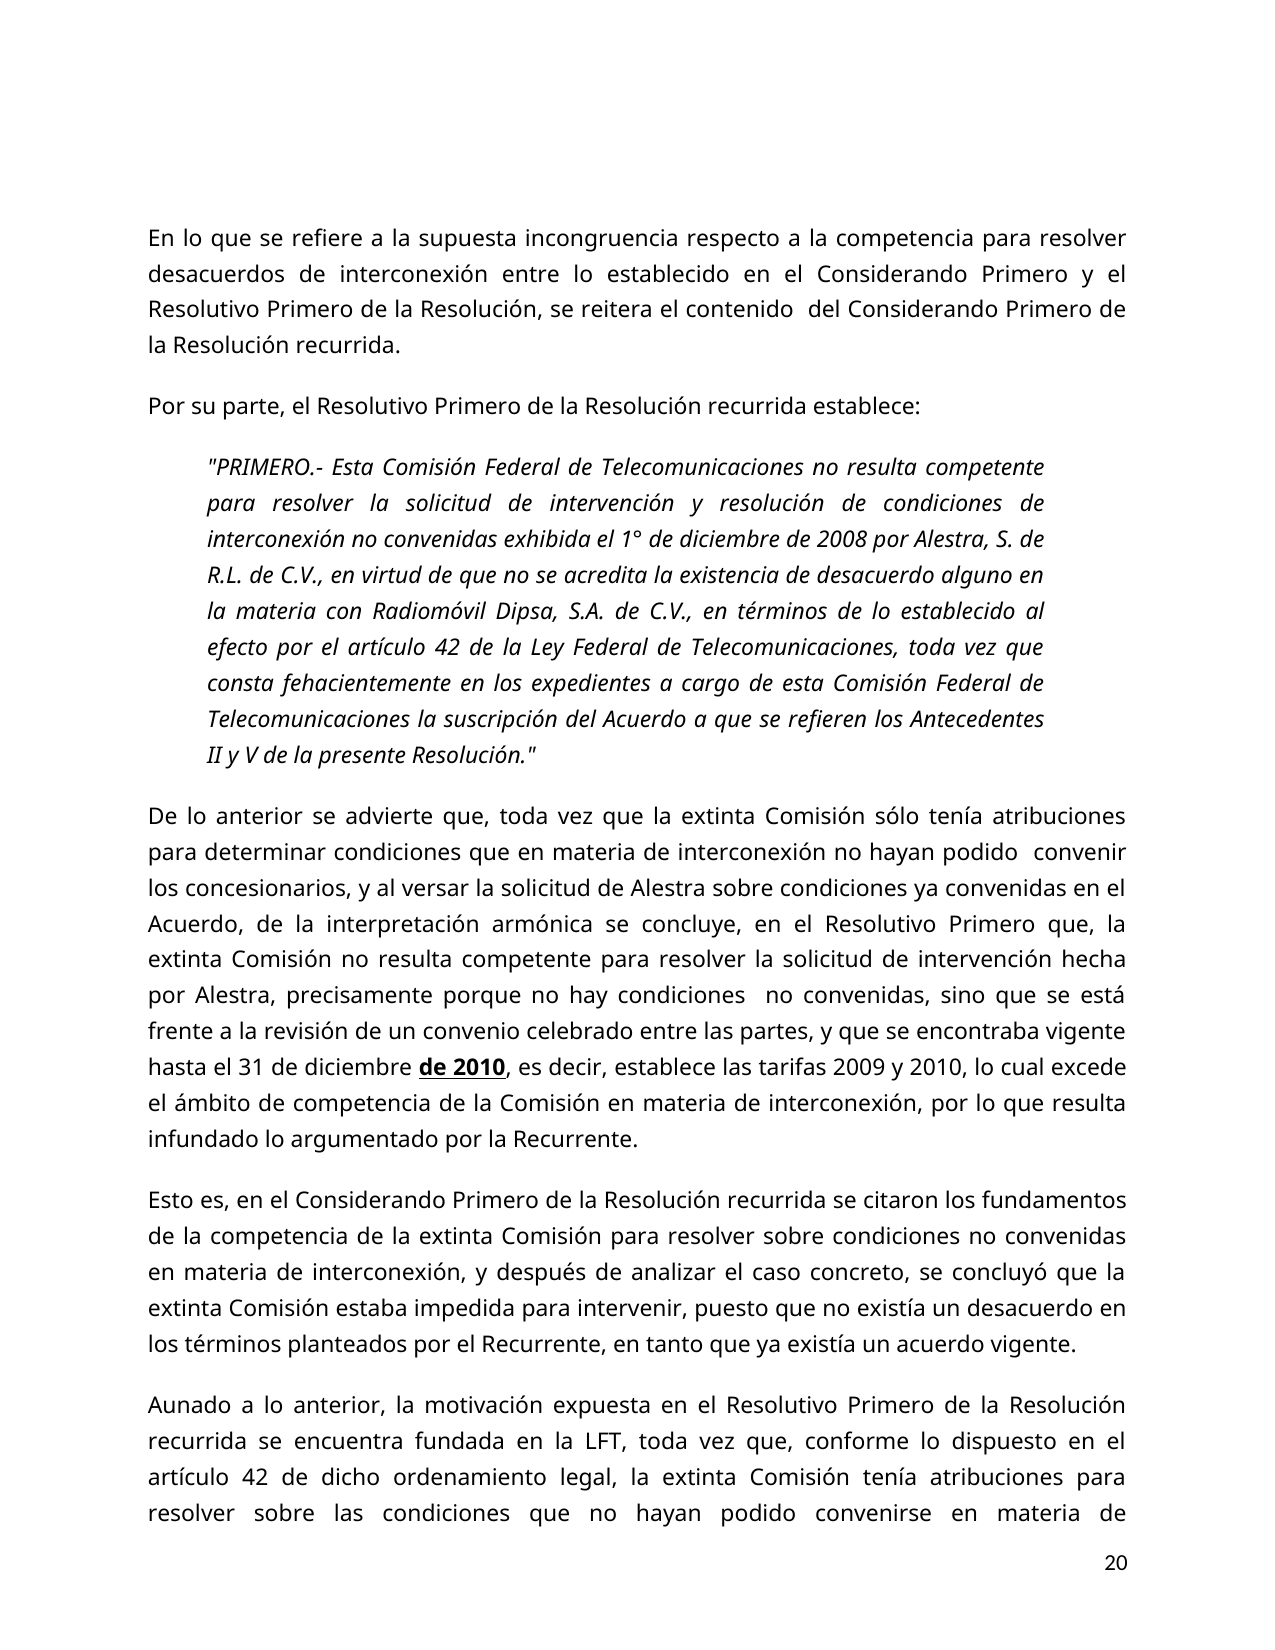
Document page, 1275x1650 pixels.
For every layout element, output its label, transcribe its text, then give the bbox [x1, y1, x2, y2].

text Por su parte, el Resolutivo Primero de la Resolución recurrida establece: [148, 390, 1127, 422]
text Esto es, en el Considerando Primero de la Resolución recurrida se citaron los fundamentos de la competencia de la extinta Comisión para resolver sobre condiciones no convenidas en materia de interconexión, y después de analizar el caso concreto, se concluyó que la extinta Comisión estaba impedida para intervenir, puesto que no existía un desacuerdo en los términos planteados por el Recurrente, en tanto que ya existía un acuerdo vigente. [148, 1184, 1127, 1359]
text "PRIMERO.- Esta Comisión Federal de Telecomunicaciones no resulta competente para resolver la solicitud de intervención y resolución de condiciones de interconexión no convenidas exhibida el 1° de diciembre de 2008 por Alestra, S. de R.L. de C.V., en virtud de que no se acredita la existencia de desacuerdo alguno en la materia con Radiomóvil Dipsa, S.A. de C.V., en términos de lo establecido al efecto por el artículo 42 de la Ley Federal de Telecomunicaciones, toda vez que consta fehacientemente en los expedientes a cargo de esta Comisión Federal de Telecomunicaciones la suscripción del Acuerdo a que se refieren los Antecedentes II y V de la presente Resolución." [207, 451, 1048, 770]
text En lo que se refiere a la supuesta incongruencia respecto a la competencia para resolver desacuerdos de interconexión entre lo establecido en el Considerando Primero y el Resolutivo Primero de la Resolución, se reitera el contenido del Considerando Primero de la Resolución recurrida. [148, 222, 1127, 361]
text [148, 1389, 1127, 1528]
text De lo anterior se advierte que, toda vez que la extinta Comisión sólo tenía atribuciones para determinar condiciones que en materia de interconexión no hayan podido convenir los concesionarios, y al versar la solicitud de Alestra sobre condiciones ya convenidas en el Acuerdo, de la interpretación armónica se concluye, en el Resolutivo Primero que, la extinta Comisión no resulta competente para resolver la solicitud de intervención hecha por Alestra, precisamente porque no hay condiciones no convenidas, sino que se está frente a la revisión de un convenio celebrado entre las partes, y que se encontraba vigente hasta el 31 de diciembre de 2010, es decir, establece las tarifas 2009 y 2010, lo cual excede el ámbito de competencia de la Comisión en materia de interconexión, por lo que resulta infundado lo argumentado por la Recurrente. [148, 800, 1127, 1154]
